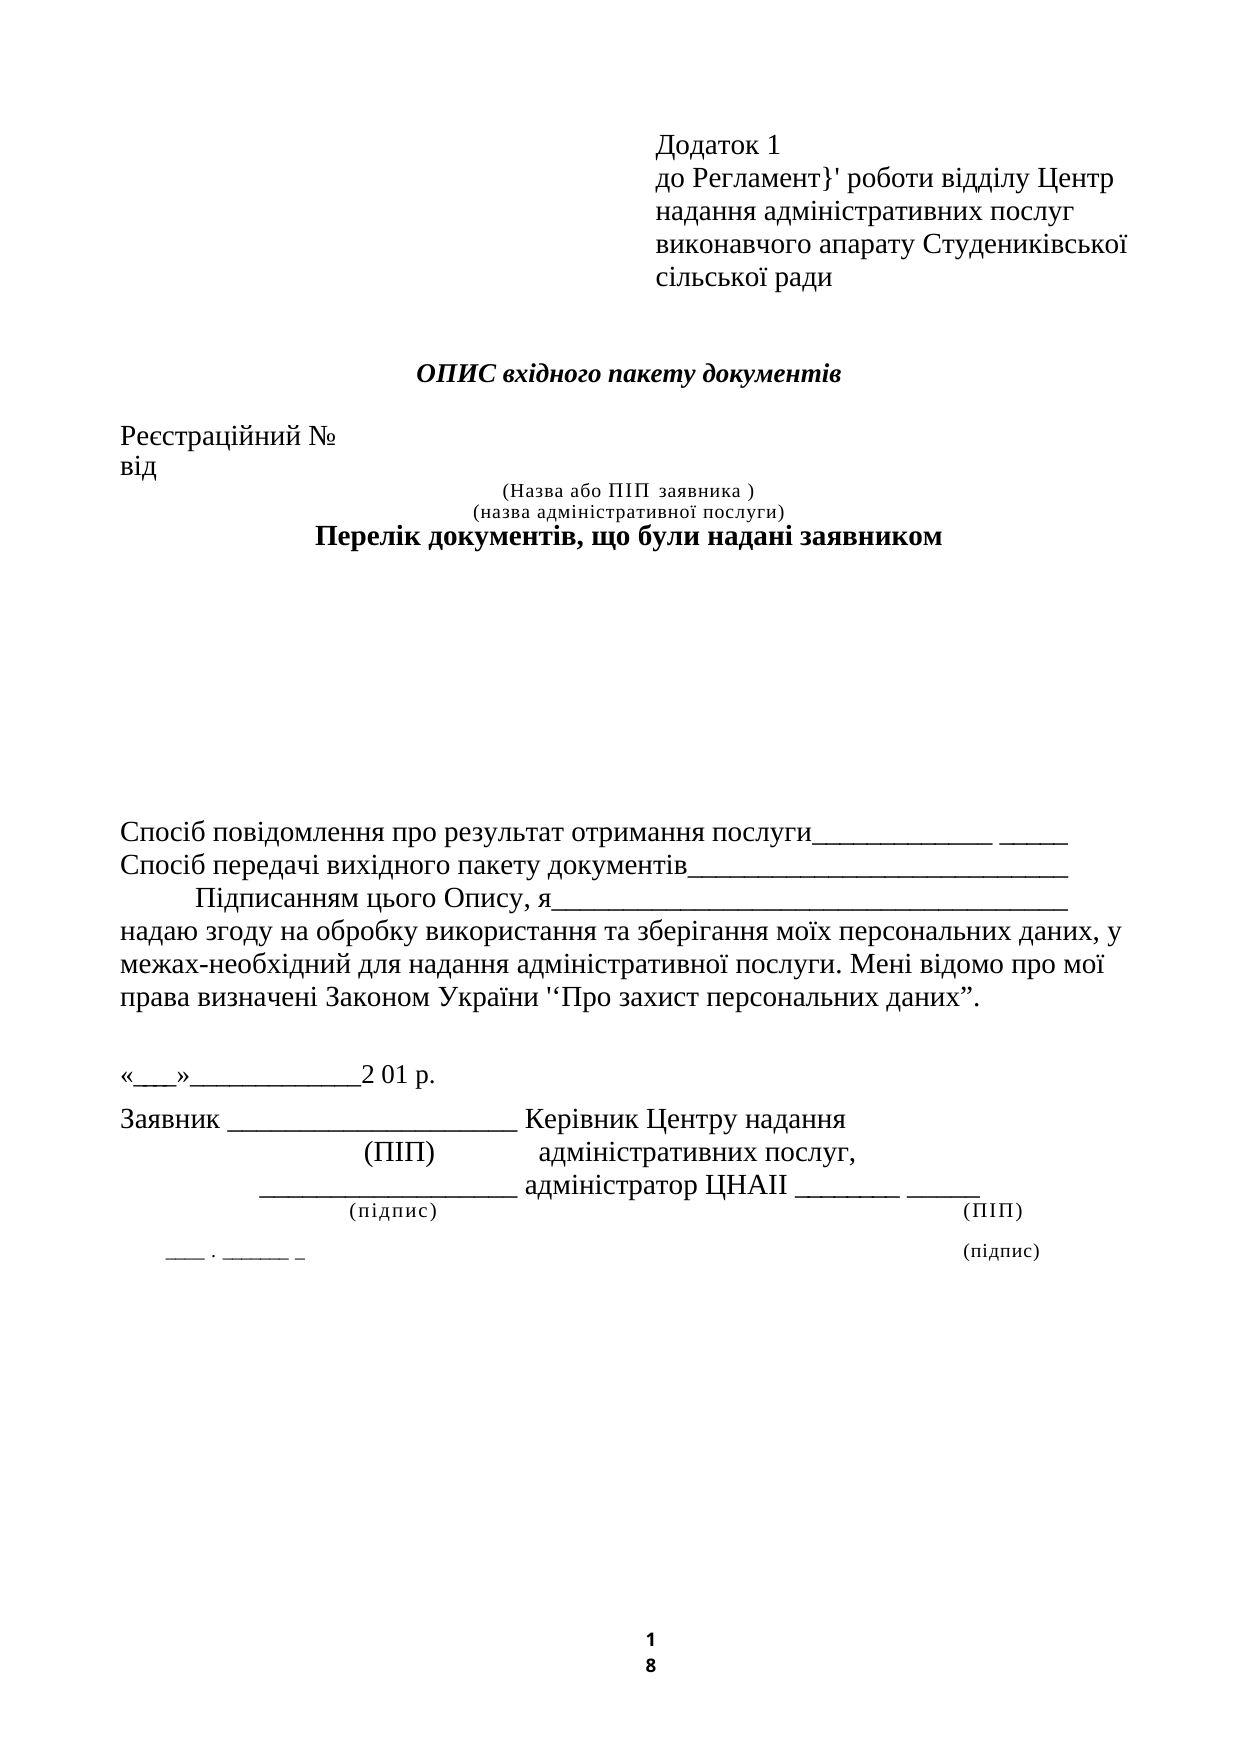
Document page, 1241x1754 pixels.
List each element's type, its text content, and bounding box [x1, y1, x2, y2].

text Перелік документів, що були надані заявником [120, 522, 1138, 552]
text Підписанням цього Опису, я [195, 881, 1165, 914]
text Реєстраційний № [120, 422, 1165, 452]
text (Назва або ПІП заявника ) (назва адміністративної послуги) [120, 481, 1138, 522]
text Спосіб передачі вихідного пакету документів [120, 848, 1165, 881]
text « » 2 01 р. [120, 1062, 1165, 1089]
text Додаток 1 [655, 128, 1165, 161]
text ОПИС вхідного пакету документів [120, 360, 1138, 387]
text Спосіб повідомлення про результат отримання послуги __ [120, 815, 1165, 848]
text Заявник Керівник Центру надання [120, 1102, 1165, 1135]
text (ПІП) адміністративних послуг, [364, 1135, 1165, 1168]
text (підпис) (ПІП) [349, 1201, 1165, 1222]
text від [120, 452, 1165, 481]
text адміністратор ЦНАІІ _____ [259, 1168, 1165, 1201]
text надаю згоду на обробку використання та зберігання моїх персональних даних, у межах-необхідний для надання адміністративної послуги. Мені відомо про мої права визначені Законом України '‘Про захист персональних даних”. [120, 914, 1165, 1013]
text . _ (підпис) [166, 1242, 1165, 1262]
text до Регламент}' роботи відділу Центр надання адміністративних послуг виконавчого апарату Студениківської сільської ради [655, 161, 1165, 293]
